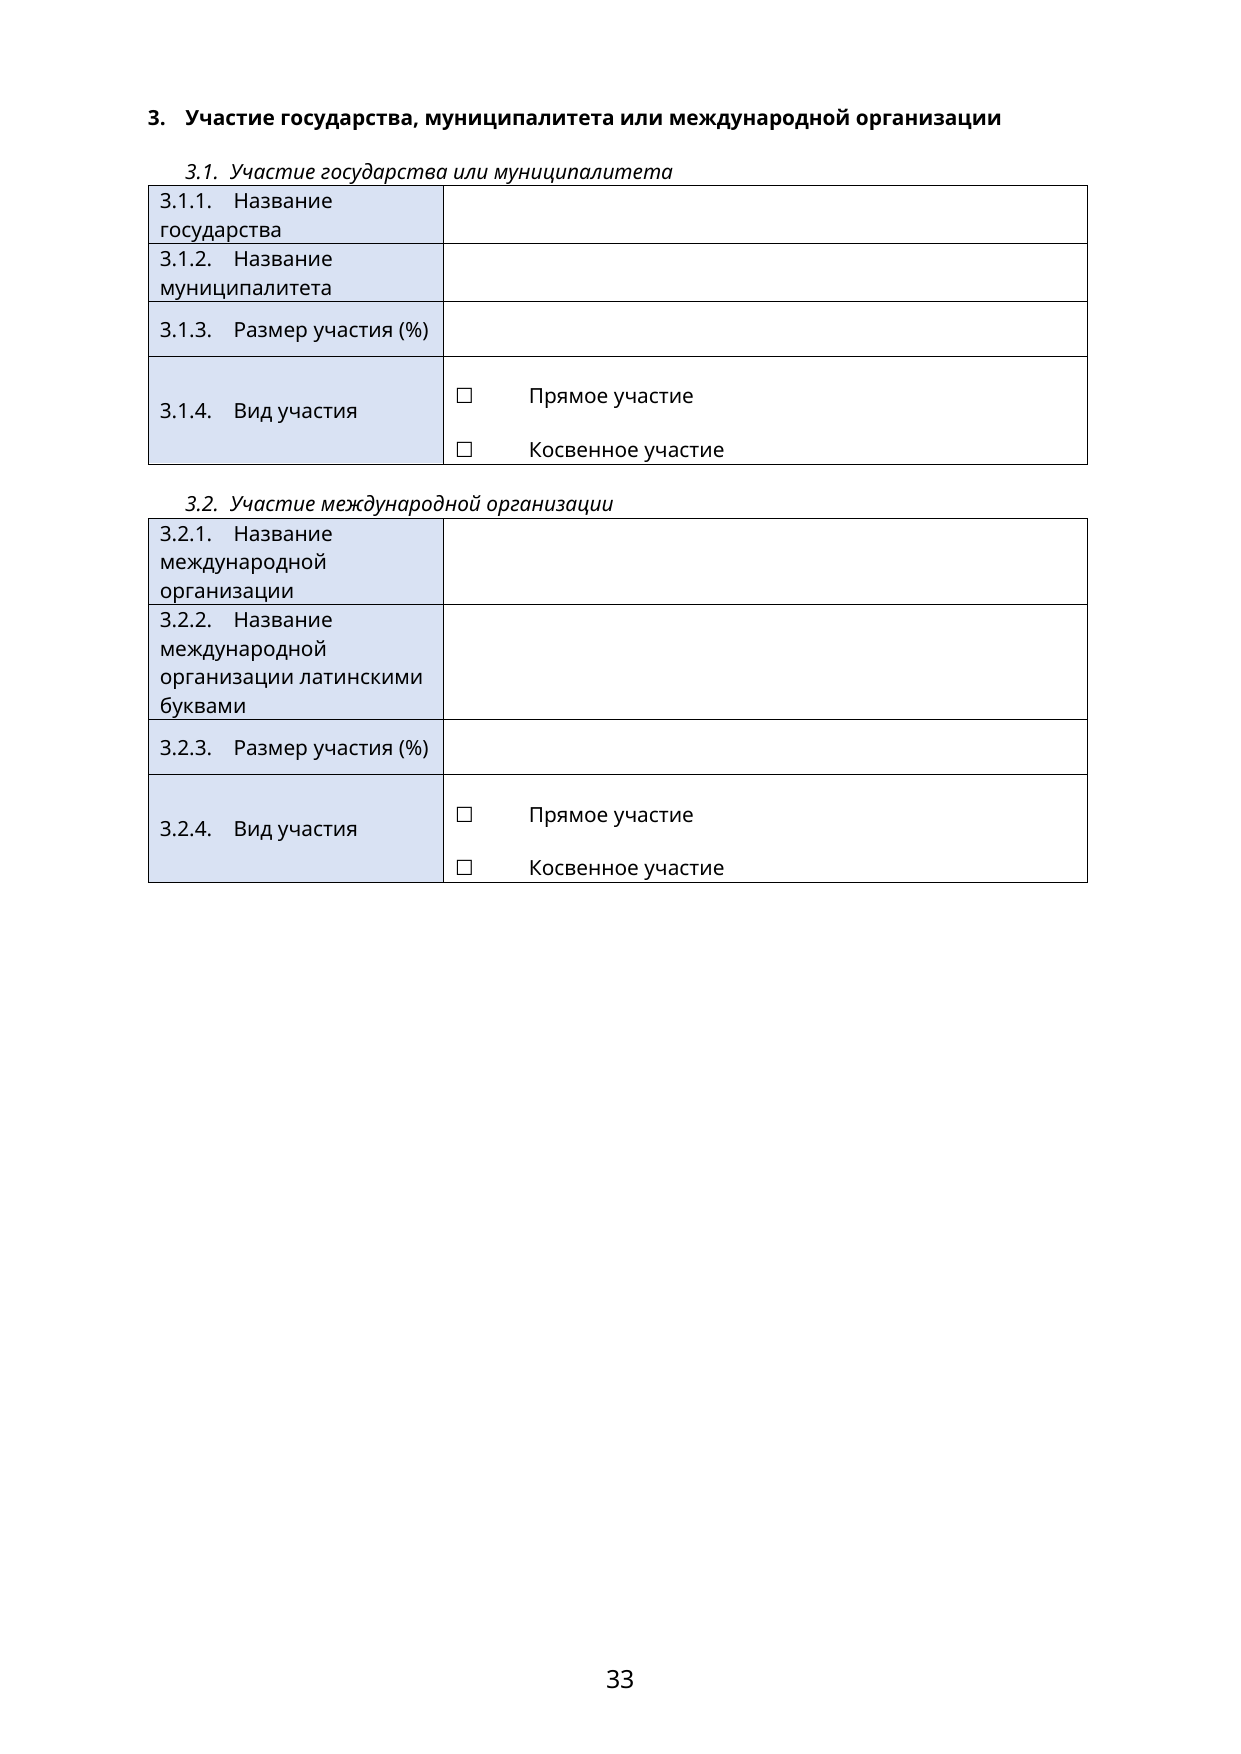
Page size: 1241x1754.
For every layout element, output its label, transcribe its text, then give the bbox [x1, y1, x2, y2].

table_cell Прямое участие Косвенное участие [444, 775, 1087, 882]
table_cell [444, 605, 1087, 719]
table_header [444, 519, 1087, 604]
table_header Название международной организации [149, 519, 443, 604]
table_cell Размер участия (%) [149, 720, 443, 774]
table_cell [444, 244, 1087, 301]
table_header [444, 186, 1087, 243]
table_cell Прямое участие Косвенное участие [444, 357, 1087, 463]
table_cell [444, 302, 1087, 356]
table_cell Вид участия [149, 357, 443, 463]
list Участие международной организации [185, 489, 1092, 518]
table_cell [444, 720, 1087, 774]
table_cell Размер участия (%) [149, 302, 443, 356]
table_cell Название международной организации латинскими буквами [149, 605, 443, 719]
table_cell Название муниципалитета [149, 244, 443, 301]
list Участие государства или муниципалитета [185, 157, 1092, 185]
list Участие государства, муниципалитета или международной организации [148, 103, 1092, 132]
table_cell Вид участия [149, 775, 443, 882]
table_header Название государства [149, 186, 443, 243]
